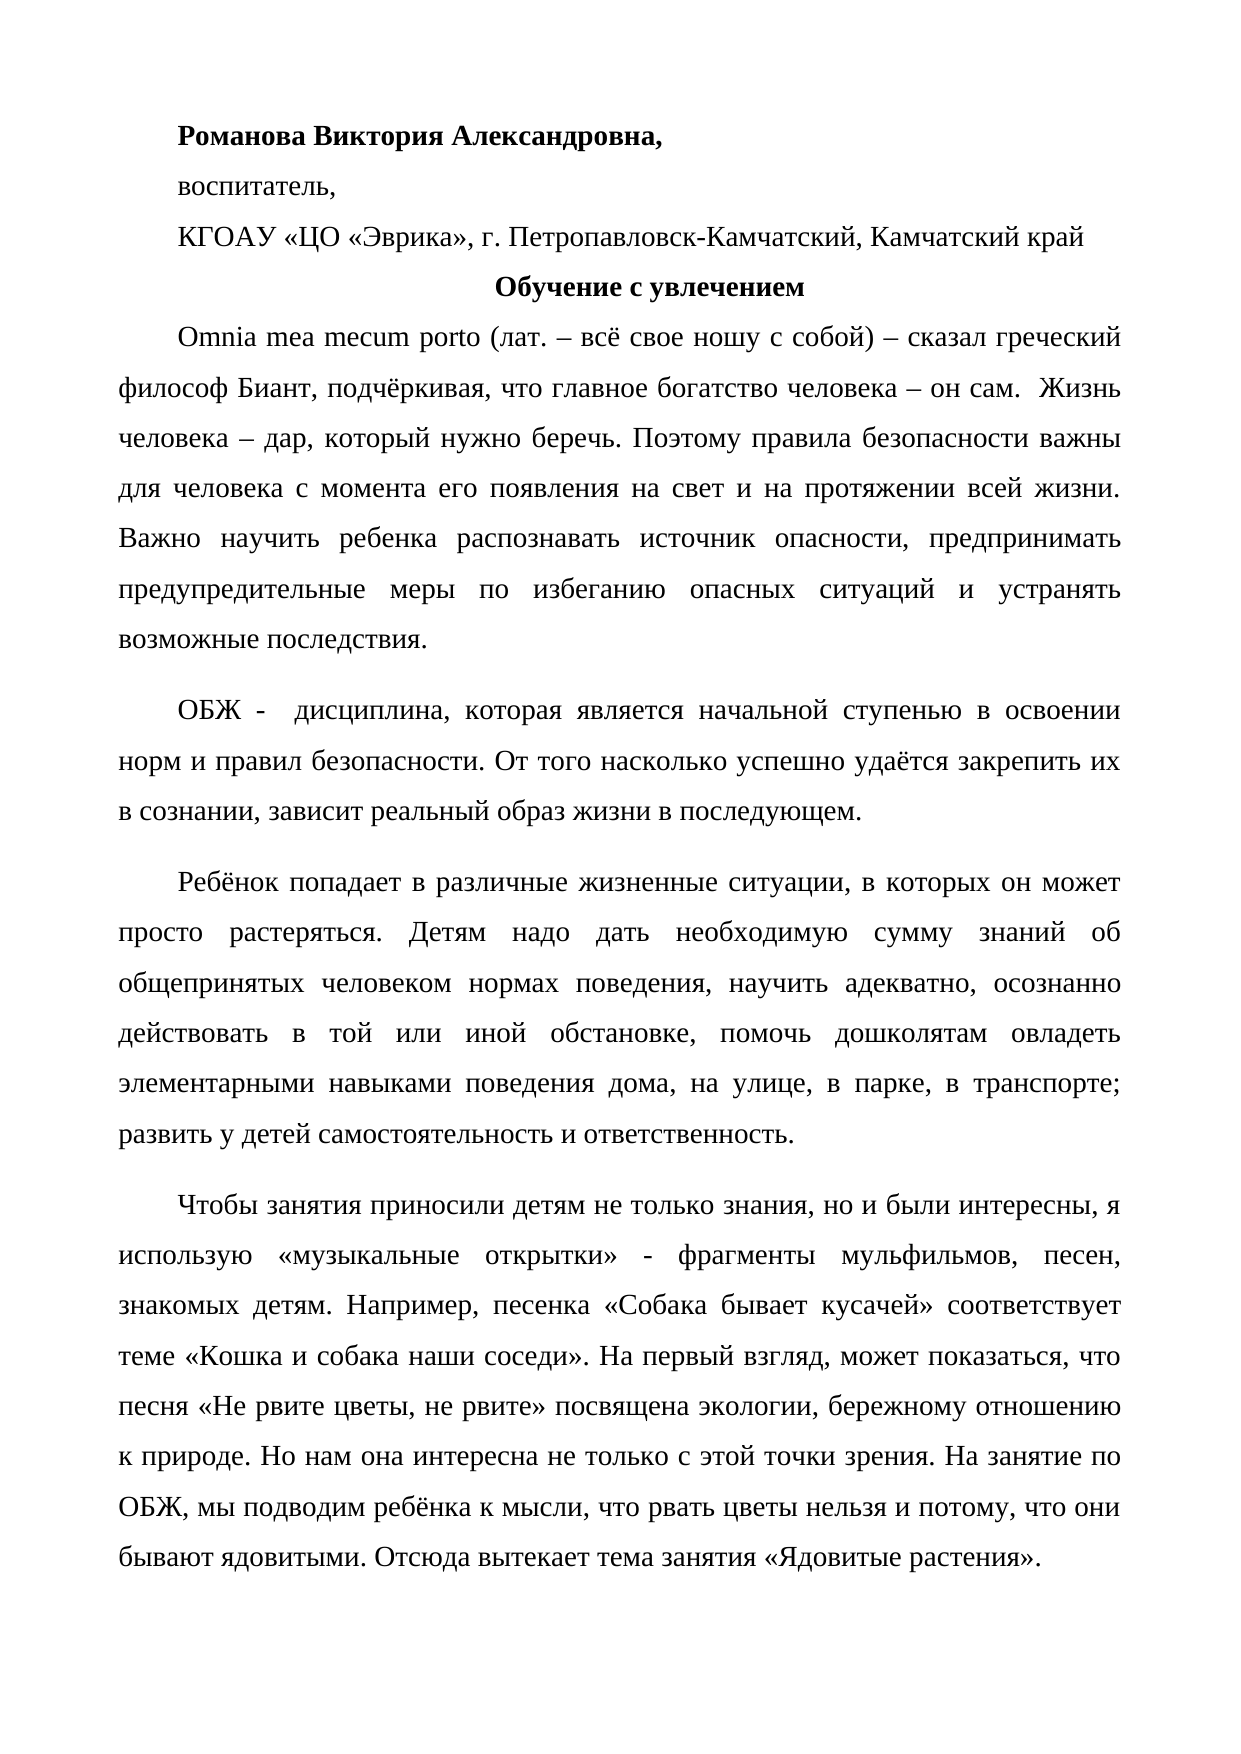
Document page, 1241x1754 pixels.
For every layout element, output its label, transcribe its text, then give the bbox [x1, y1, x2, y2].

text Чтобы занятия приносили детям не только знания, но и были интересны, я использую «музыкальные открытки» - фрагменты мульфильмов, песен, знакомых детям. Например, песенка «Собака бывает кусачей» соответствует теме «Кошка и собака наши соседи». На первый взгляд, может показаться, что песня «Не рвите цветы, не рвите» посвящена экологии, бережному отношению к природе. Но нам она интересна не только с этой точки зрения. На занятие по ОБЖ, мы подводим ребёнка к мысли, что рвать цветы нельзя и потому, что они бывают ядовитыми. Отсюда вытекает тема занятия «Ядовитые растения». [118, 1187, 1122, 1573]
text Ребёнок попадает в различные жизненные ситуации, в которых он может просто растеряться. Детям надо дать необходимую сумму знаний об общепринятых человеком нормах поведения, научить адекватно, осознанно действовать в той или иной обстановке, помочь дошколятам овладеть элементарными навыками поведения дома, на улице, в парке, в транспорте; развить у детей самостоятельность и ответственность. [118, 864, 1122, 1149]
text КГОАУ «ЦО «Эврика», г. Петропавловск-Камчатский, Камчатский край [118, 219, 1122, 252]
text Романова Виктория Александровна, [118, 118, 1122, 152]
text Обучение с увлечением [118, 269, 1122, 303]
text Omnia mea mecum porto (лат. – всё свое ношу с собой) – сказал греческий философ Биант, подчёркивая, что главное богатство человека – он сам. Жизнь человека – дар, который нужно беречь. Поэтому правила безопасности важны для человека с момента его появления на свет и на протяжении всей жизни. Важно научить ребенка распознавать источник опасности, предпринимать предупредительные меры по избеганию опасных ситуаций и устранять возможные последствия. [118, 319, 1122, 655]
text ОБЖ - дисциплина, которая является начальной ступенью в освоении норм и правил безопасности. От того насколько успешно удаётся закрепить их в сознании, зависит реальный образ жизни в последующем. [118, 692, 1122, 827]
text воспитатель, [118, 168, 1122, 202]
